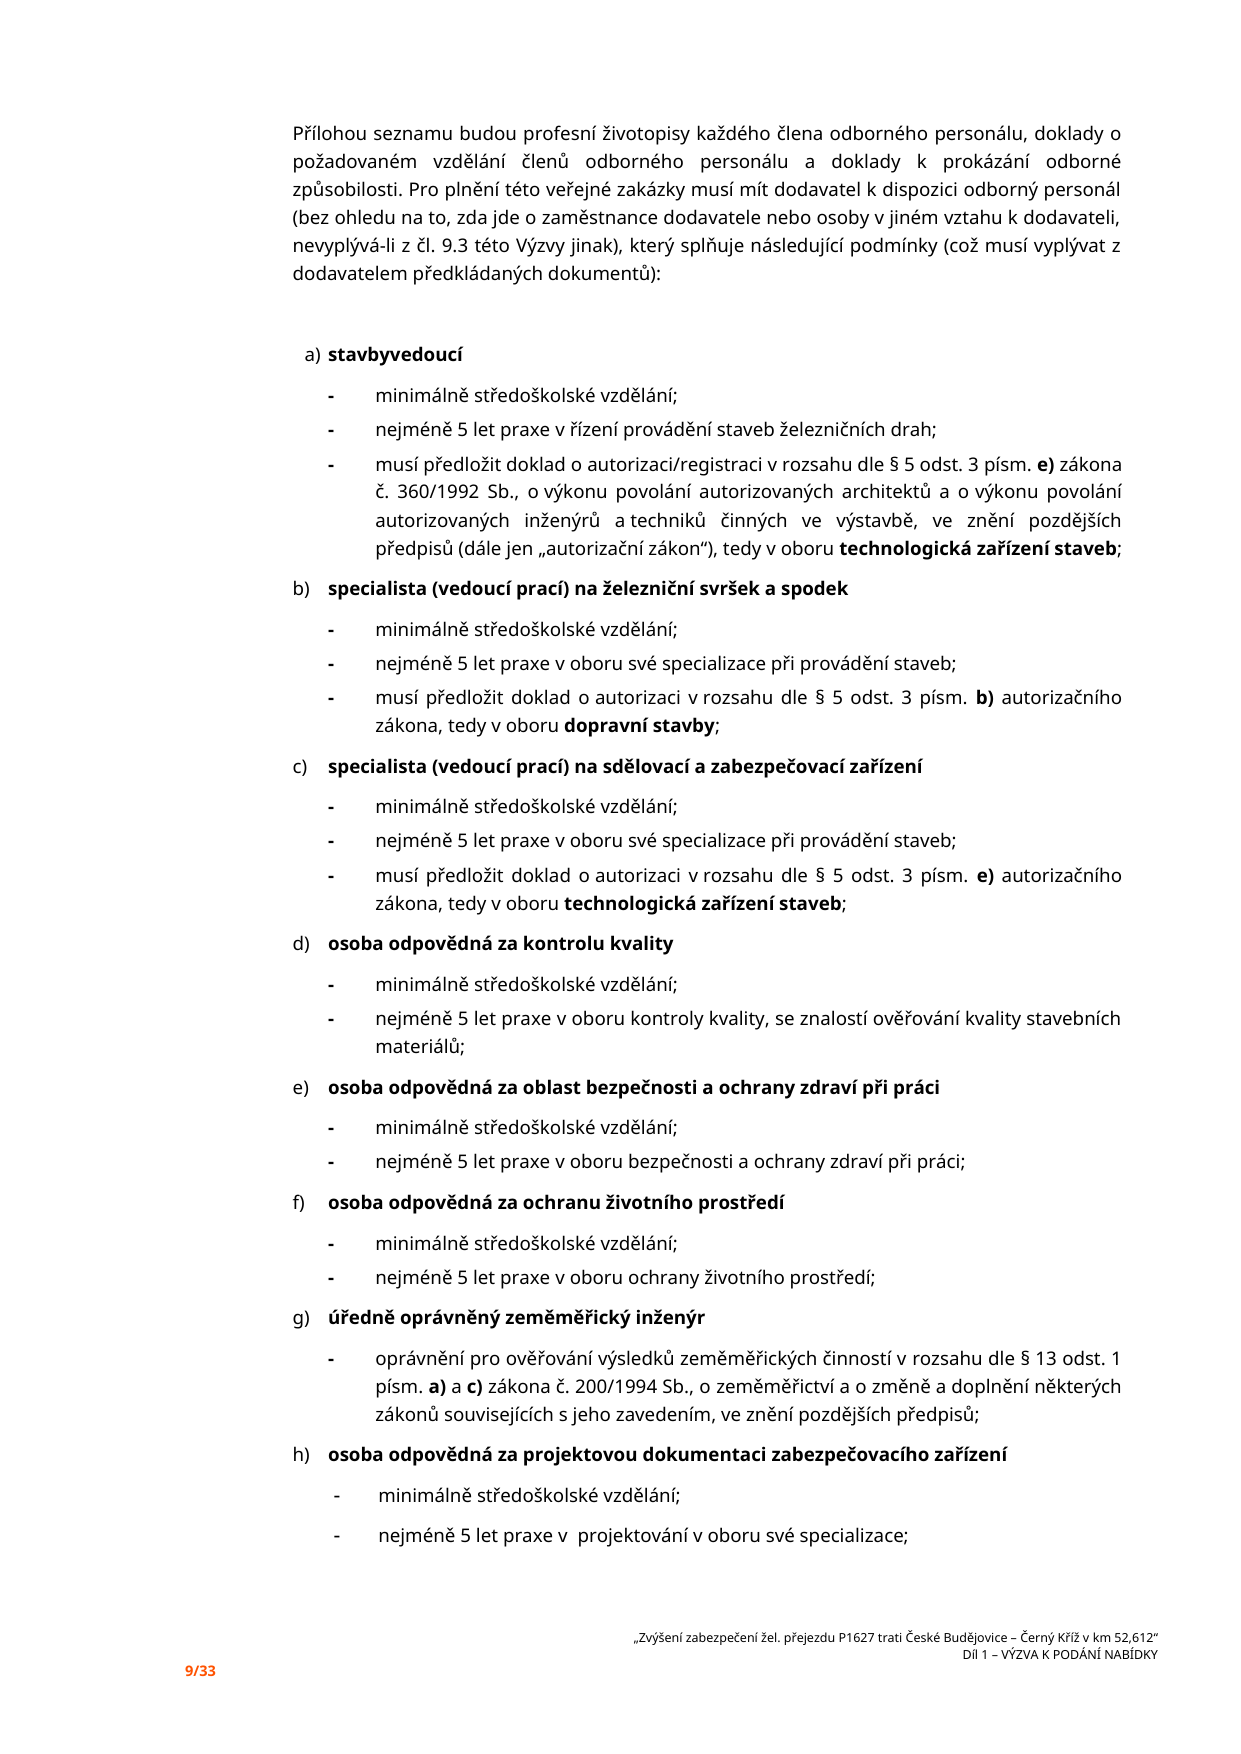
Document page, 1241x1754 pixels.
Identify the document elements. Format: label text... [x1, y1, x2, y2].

text nejméně 5 let praxe v řízení provádění staveb železničních drah; [328, 417, 1122, 442]
text osoba odpovědná za projektovou dokumentaci zabezpečovacího zařízení [292, 1442, 1122, 1467]
list nejméně 5 let praxe v projektování v oboru své specializace; [334, 1523, 1122, 1548]
text Přílohou seznamu budou profesní životopisy každého člena odborného personálu, doklady o požadovaném vzdělání členů odborného personálu a doklady k prokázání odborné způsobilosti. Pro plnění této veřejné zakázky musí mít dodavatel k dispozici odborný personál (bez ohledu na to, zda jde o zaměstnance dodavatele nebo osoby v jiném vztahu k dodavateli, nevyplývá-li z čl. 9.3 této Výzvy jinak), který splňuje následující podmínky (což musí vyplývat z dodavatelem předkládaných dokumentů): [292, 121, 1122, 286]
text specialista (vedoucí prací) na sdělovací a zabezpečovací zařízení [292, 753, 1122, 778]
text minimálně středoškolské vzdělání; [328, 382, 1122, 408]
text specialista (vedoucí prací) na železniční svršek a spodek [292, 575, 1122, 601]
text minimálně středoškolské vzdělání; [328, 1114, 1122, 1140]
list stavbyvedoucí [304, 342, 1122, 367]
text nejméně 5 let praxe v oboru své specializace při provádění staveb; [328, 828, 1122, 853]
text musí předložit doklad o autorizaci/registraci v rozsahu dle § 5 odst. 3 písm. e) zákona č. 360/1992 Sb., o výkonu povolání autorizovaných architektů a o výkonu povolání autorizovaných inženýrů a techniků činných ve výstavbě, ve znění pozdějších předpisů (dále jen „autorizační zákon“), tedy v oboru technologická zařízení staveb; [328, 451, 1122, 560]
text minimálně středoškolské vzdělání; [328, 616, 1122, 641]
text osoba odpovědná za oblast bezpečnosti a ochrany zdraví při práci [292, 1074, 1122, 1099]
list minimálně středoškolské vzdělání; [334, 1482, 1122, 1508]
text minimálně středoškolské vzdělání; [328, 971, 1122, 997]
text úředně oprávněný zeměměřický inženýr [292, 1304, 1122, 1330]
text osoba odpovědná za kontrolu kvality [292, 931, 1122, 956]
text oprávnění pro ověřování výsledků zeměměřických činností v rozsahu dle § 13 odst. 1 písm. a) a c) zákona č. 200/1994 Sb., o zeměměřictví a o změně a doplnění některých zákonů souvisejících s jeho zavedením, ve znění pozdějších předpisů; [328, 1345, 1122, 1427]
text minimálně středoškolské vzdělání; [328, 793, 1122, 819]
text minimálně středoškolské vzdělání; [328, 1230, 1122, 1255]
text musí předložit doklad o autorizaci v rozsahu dle § 5 odst. 3 písm. b) autorizačního zákona, tedy v oboru dopravní stavby; [328, 684, 1122, 738]
text nejméně 5 let praxe v oboru kontroly kvality, se znalostí ověřování kvality stavebních materiálů; [328, 1005, 1122, 1059]
text nejméně 5 let praxe v oboru bezpečnosti a ochrany zdraví při práci; [328, 1149, 1122, 1174]
text musí předložit doklad o autorizaci v rozsahu dle § 5 odst. 3 písm. e) autorizačního zákona, tedy v oboru technologická zařízení staveb; [328, 862, 1122, 916]
text nejméně 5 let praxe v oboru své specializace při provádění staveb; [328, 650, 1122, 676]
text nejméně 5 let praxe v oboru ochrany životního prostředí; [328, 1264, 1122, 1289]
text osoba odpovědná za ochranu životního prostředí [292, 1189, 1122, 1215]
